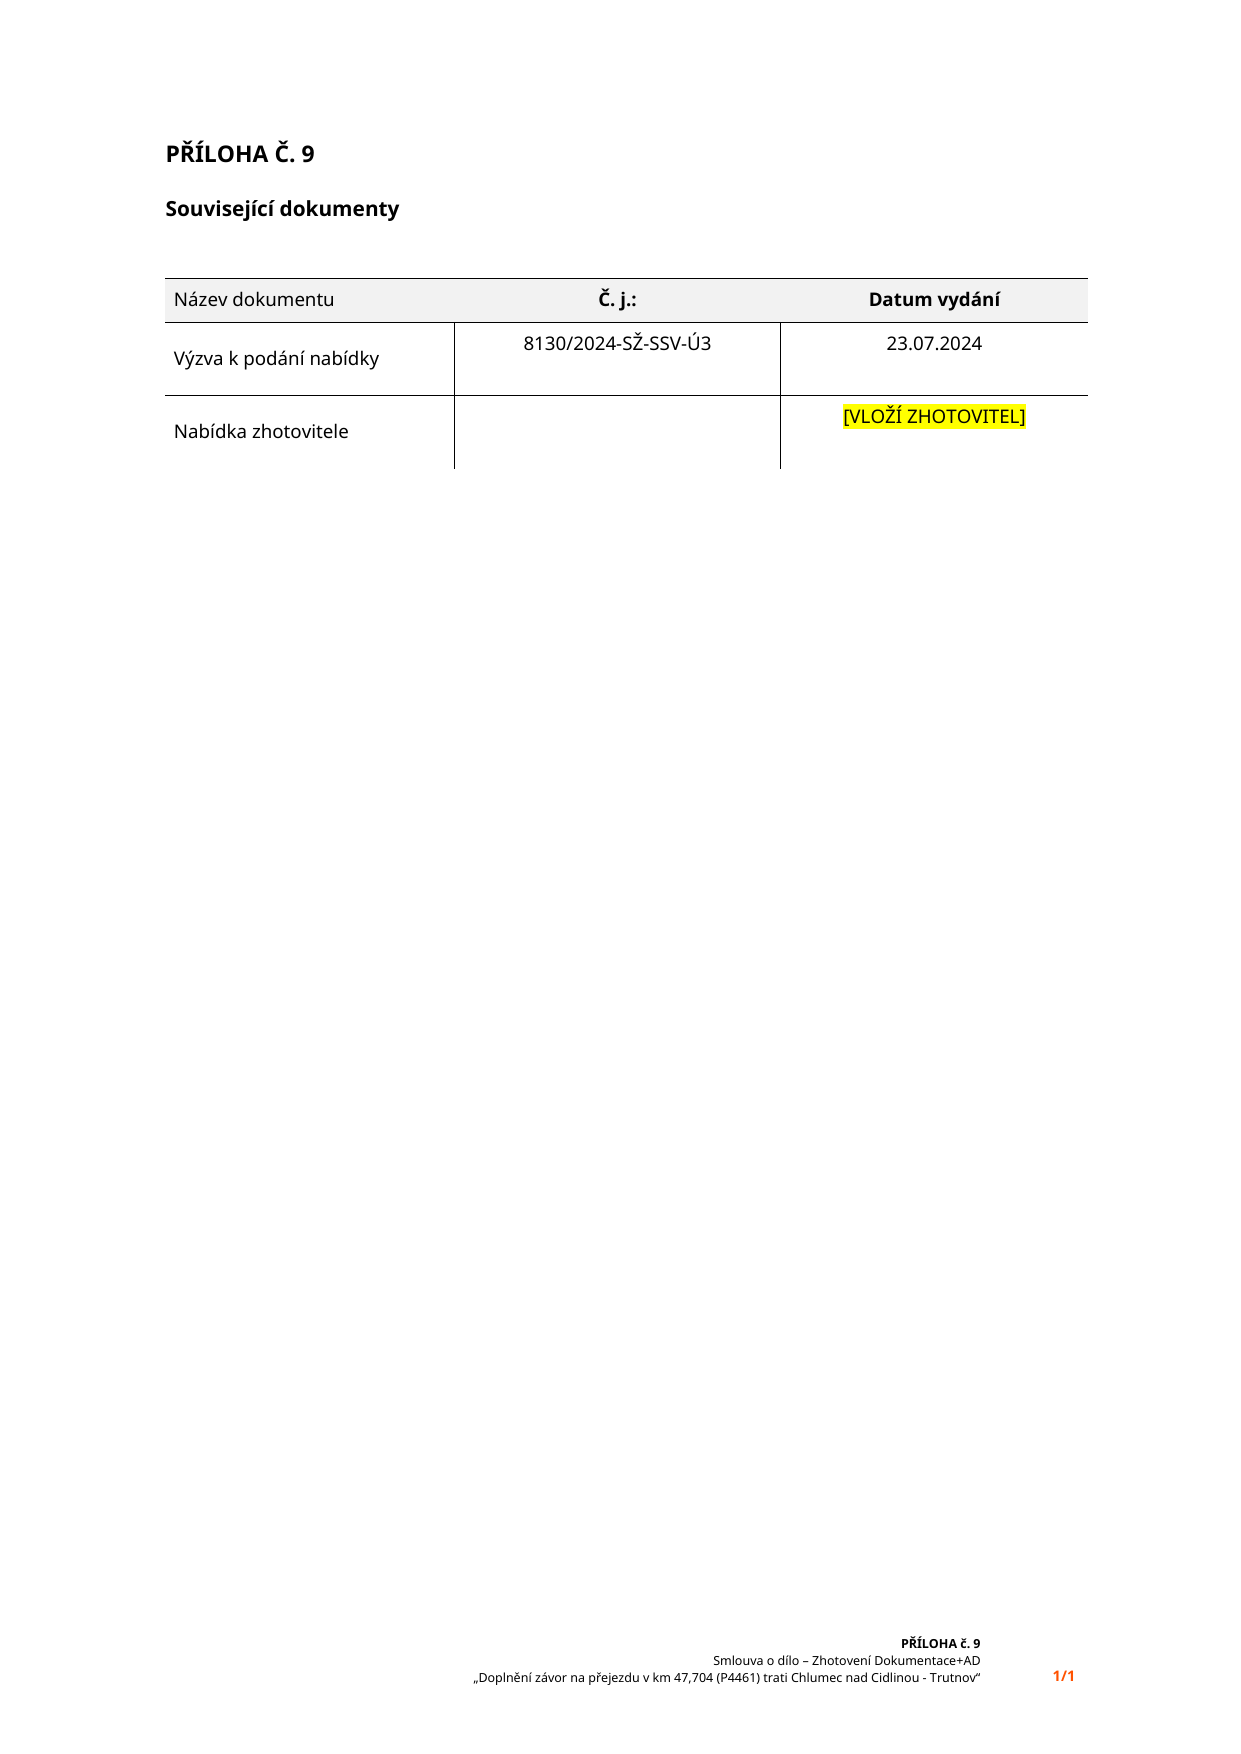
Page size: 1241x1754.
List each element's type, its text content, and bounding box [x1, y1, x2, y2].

text Příloha č. 9 [165, 138, 1075, 170]
table_header Datum vydání [780, 279, 1088, 322]
table_cell 8130/2024-SŽ-SSV-Ú3 [455, 323, 780, 395]
table_cell Nabídka zhotovitele [165, 396, 454, 469]
text Související dokumenty [165, 194, 1075, 222]
table_header Č. j.: [454, 279, 780, 322]
table_cell Výzva k podání nabídky [165, 323, 454, 395]
table_cell [455, 396, 780, 469]
table_cell [VLOŽÍ ZHOTOVITEL] [781, 396, 1088, 469]
table_cell 23.07.2024 [781, 323, 1088, 395]
table_header Název dokumentu [165, 279, 454, 322]
